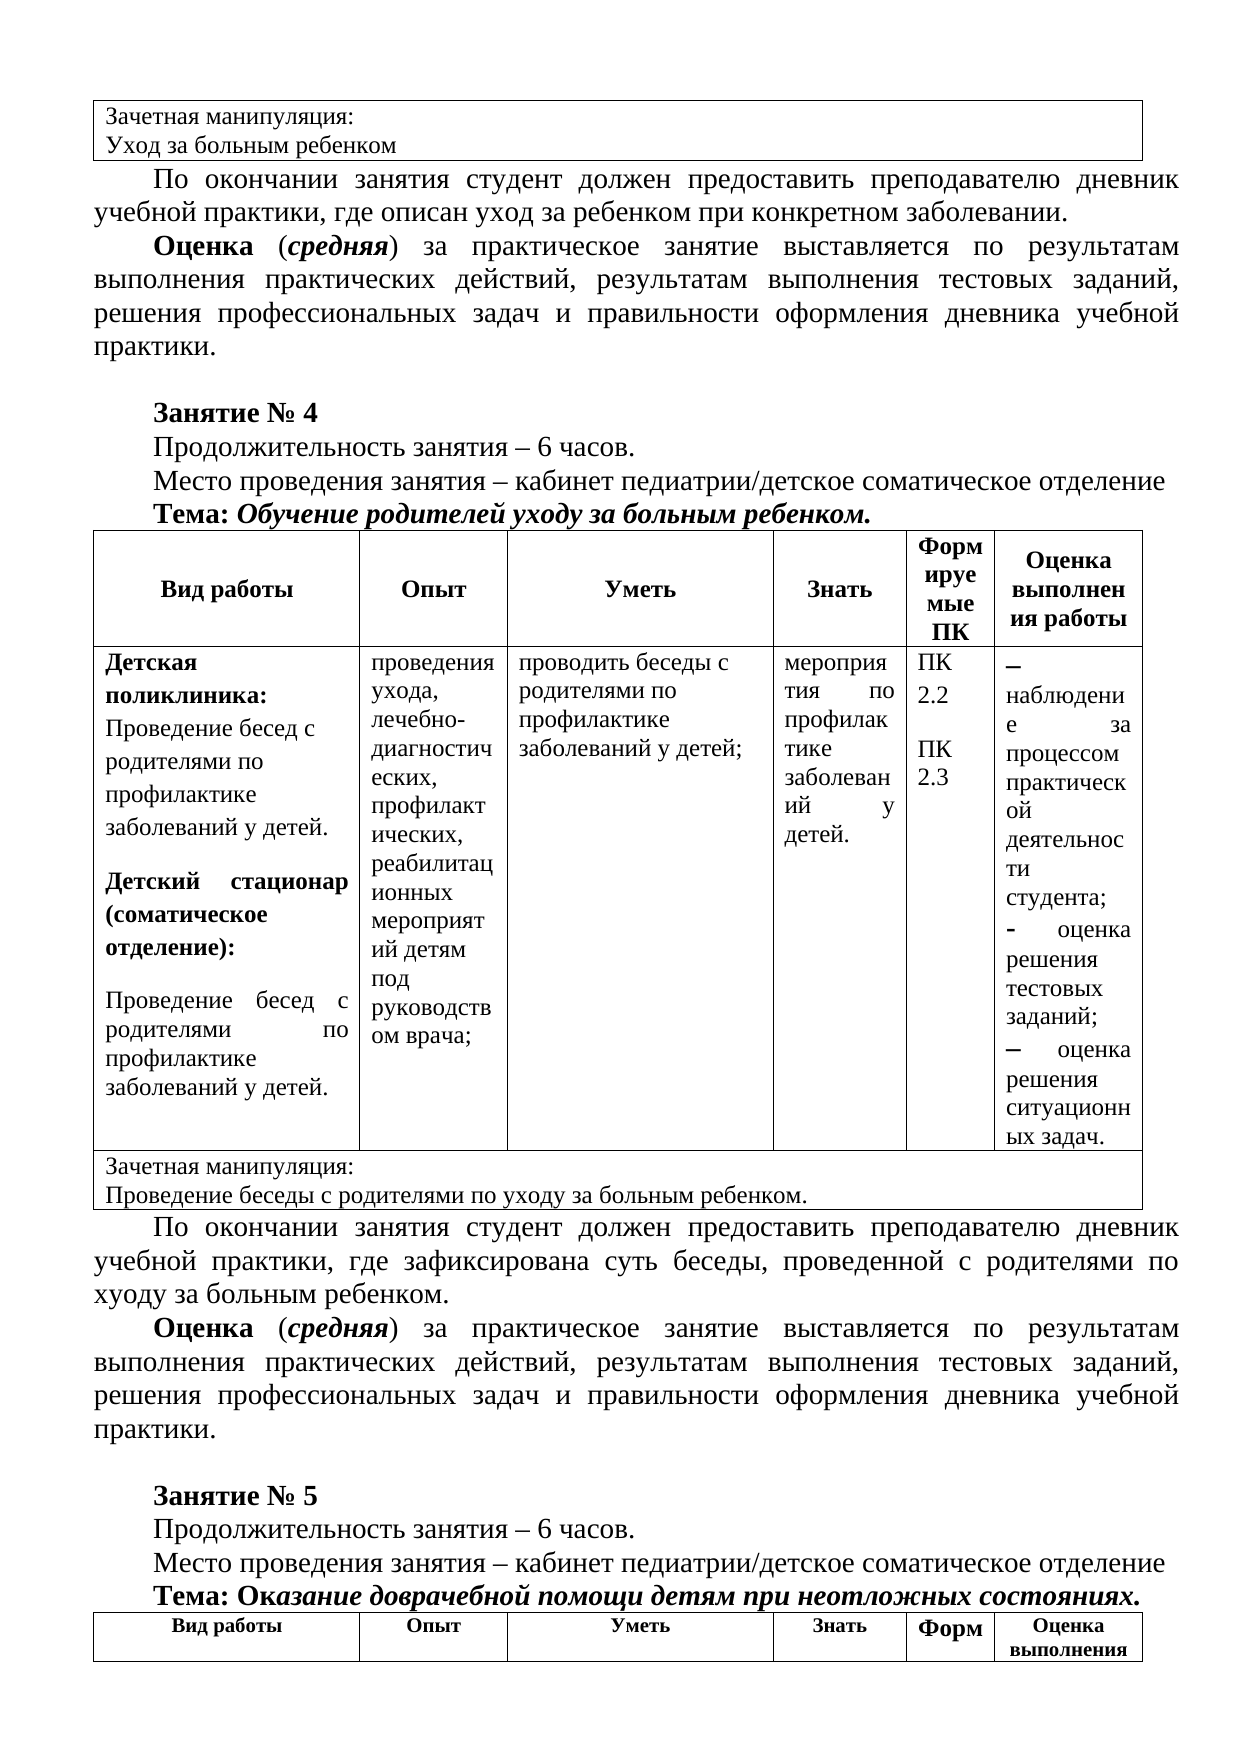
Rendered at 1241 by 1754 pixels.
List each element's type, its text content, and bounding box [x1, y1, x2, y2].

table_header Опыт [360, 531, 507, 646]
table_cell проводить беседы с родителями по профилактике заболеваний у детей; [508, 647, 773, 1150]
table_cell Зачетная манипуляция: Уход за больным ребенком [94, 101, 1142, 160]
table_header Опыт [360, 1613, 507, 1661]
text Продолжительность занятия – 6 часов. [94, 1511, 1180, 1545]
text Занятие № 4 [94, 396, 1180, 429]
table_cell ПК 2.2 ПК 2.3 [907, 647, 994, 1150]
table_header Формируемые ПК [907, 531, 994, 646]
text По окончании занятия студент должен предоставить преподавателю дневник учебной практики, где описан уход за ребенком при конкретном заболевании. [94, 161, 1180, 228]
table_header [995, 1613, 1142, 1661]
table_cell Зачетная манипуляция: Проведение беседы с родителями по уходу за больным ребенком. [94, 1151, 1142, 1208]
text Тема: Оказание доврачебной помощи детям при неотложных состояниях. [94, 1578, 1180, 1612]
table_header Вид работы [94, 531, 359, 646]
table_cell – наблюдение за процессом практической деятельности студента; - оценка решения тестовых заданий; – оценка решения ситуационных задач. [995, 647, 1142, 1150]
text Продолжительность занятия – 6 часов. [94, 429, 1180, 463]
table_cell Детская поликлиника: Проведение бесед с родителями по профилактике заболеваний у детей. Детский стационар (соматическое отделение): Проведение бесед с родителями по профилактике заболеваний у детей. [94, 647, 359, 1150]
text Место проведения занятия – кабинет педиатрии/детское соматическое отделение [94, 1545, 1180, 1578]
table_header Уметь [508, 531, 773, 646]
text Место проведения занятия – кабинет педиатрии/детское соматическое отделение [94, 463, 1180, 496]
table_header Вид работы [94, 1613, 359, 1661]
table_header Знать [774, 531, 906, 646]
text По окончании занятия студент должен предоставить преподавателю дневник учебной практики, где зафиксирована суть беседы, проведенной с родителями по хуоду за больным ребенком. [94, 1209, 1180, 1310]
table_cell проведения ухода, лечебно-диагностических, профилактических, реабилитационных мероприятий детям под руководством врача; [360, 647, 507, 1150]
table_header Знать [774, 1613, 906, 1661]
text Тема: Обучение родителей уходу за больным ребенком. [94, 496, 1180, 530]
text Оценка (средняя) за практическое занятие выставляется по результатам выполнения практических действий, результатам выполнения тестовых заданий, решения профессиональных задач и правильности оформления дневника учебной практики. [94, 228, 1180, 362]
text Занятие № 5 [94, 1478, 1180, 1511]
table_header Формируемые ПК [907, 1613, 994, 1661]
table_header Оценка выполнения работы [995, 531, 1142, 646]
table_cell мероприятия по профилактике заболеваний у детей. [774, 647, 906, 1150]
text Оценка (средняя) за практическое занятие выставляется по результатам выполнения практических действий, результатам выполнения тестовых заданий, решения профессиональных задач и правильности оформления дневника учебной практики. [94, 1310, 1180, 1444]
table_header Уметь [508, 1613, 773, 1661]
